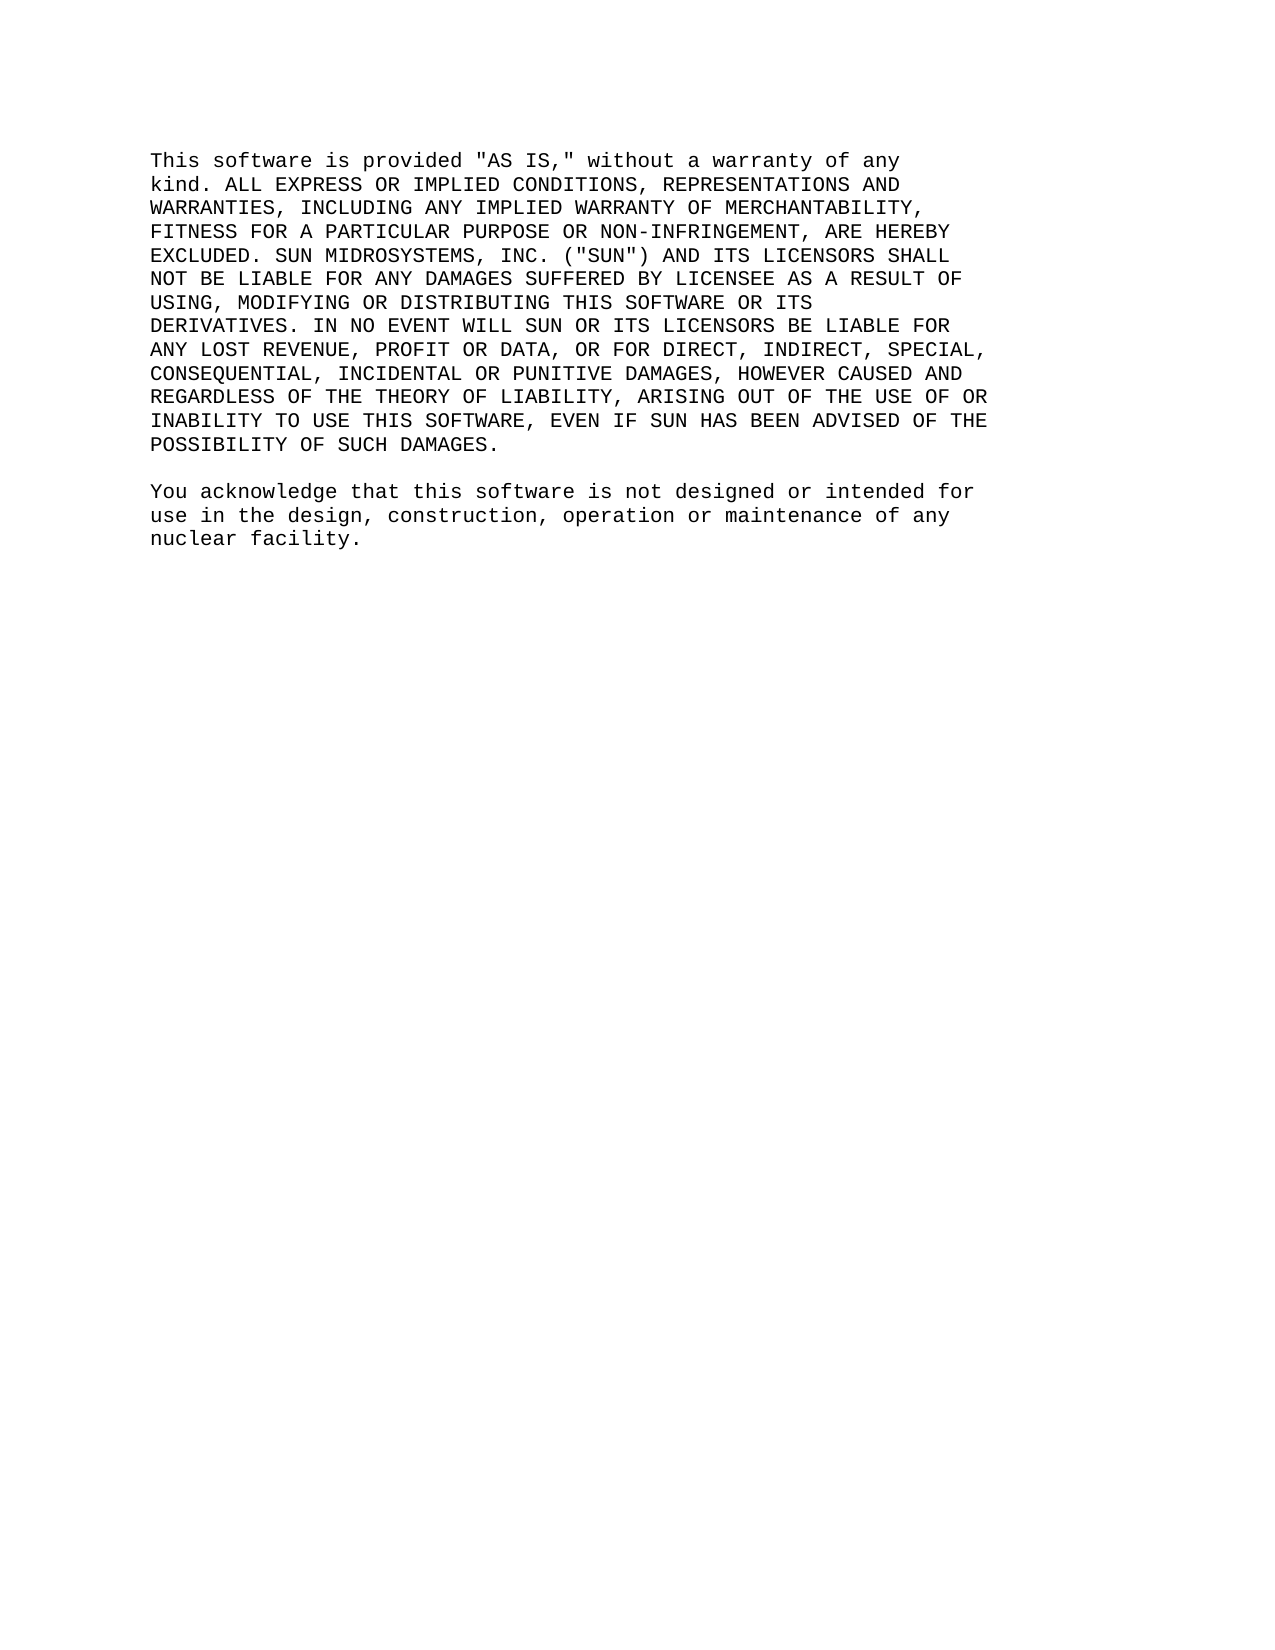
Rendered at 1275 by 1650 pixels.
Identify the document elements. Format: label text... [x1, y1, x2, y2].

text USING, MODIFYING OR DISTRIBUTING THIS SOFTWARE OR ITS [150, 292, 1125, 316]
text DERIVATIVES. IN NO EVENT WILL SUN OR ITS LICENSORS BE LIABLE FOR [150, 316, 1125, 339]
text POSSIBILITY OF SUCH DAMAGES. [150, 434, 1125, 457]
text NOT BE LIABLE FOR ANY DAMAGES SUFFERED BY LICENSEE AS A RESULT OF [150, 268, 1125, 292]
text INABILITY TO USE THIS SOFTWARE, EVEN IF SUN HAS BEEN ADVISED OF THE [150, 410, 1125, 434]
text WARRANTIES, INCLUDING ANY IMPLIED WARRANTY OF MERCHANTABILITY, [150, 197, 1125, 221]
text You acknowledge that this software is not designed or intended for [150, 481, 1125, 505]
text nuclear facility. [150, 528, 1125, 552]
text kind. ALL EXPRESS OR IMPLIED CONDITIONS, REPRESENTATIONS AND [150, 174, 1125, 197]
text ANY LOST REVENUE, PROFIT OR DATA, OR FOR DIRECT, INDIRECT, SPECIAL, [150, 339, 1125, 363]
text use in the design, construction, operation or maintenance of any [150, 505, 1125, 528]
text FITNESS FOR A PARTICULAR PURPOSE OR NON-INFRINGEMENT, ARE HEREBY [150, 221, 1125, 244]
text EXCLUDED. SUN MIDROSYSTEMS, INC. ("SUN") AND ITS LICENSORS SHALL [150, 244, 1125, 268]
text CONSEQUENTIAL, INCIDENTAL OR PUNITIVE DAMAGES, HOWEVER CAUSED AND [150, 363, 1125, 386]
text REGARDLESS OF THE THEORY OF LIABILITY, ARISING OUT OF THE USE OF OR [150, 386, 1125, 410]
text This software is provided "AS IS," without a warranty of any [150, 150, 1125, 174]
